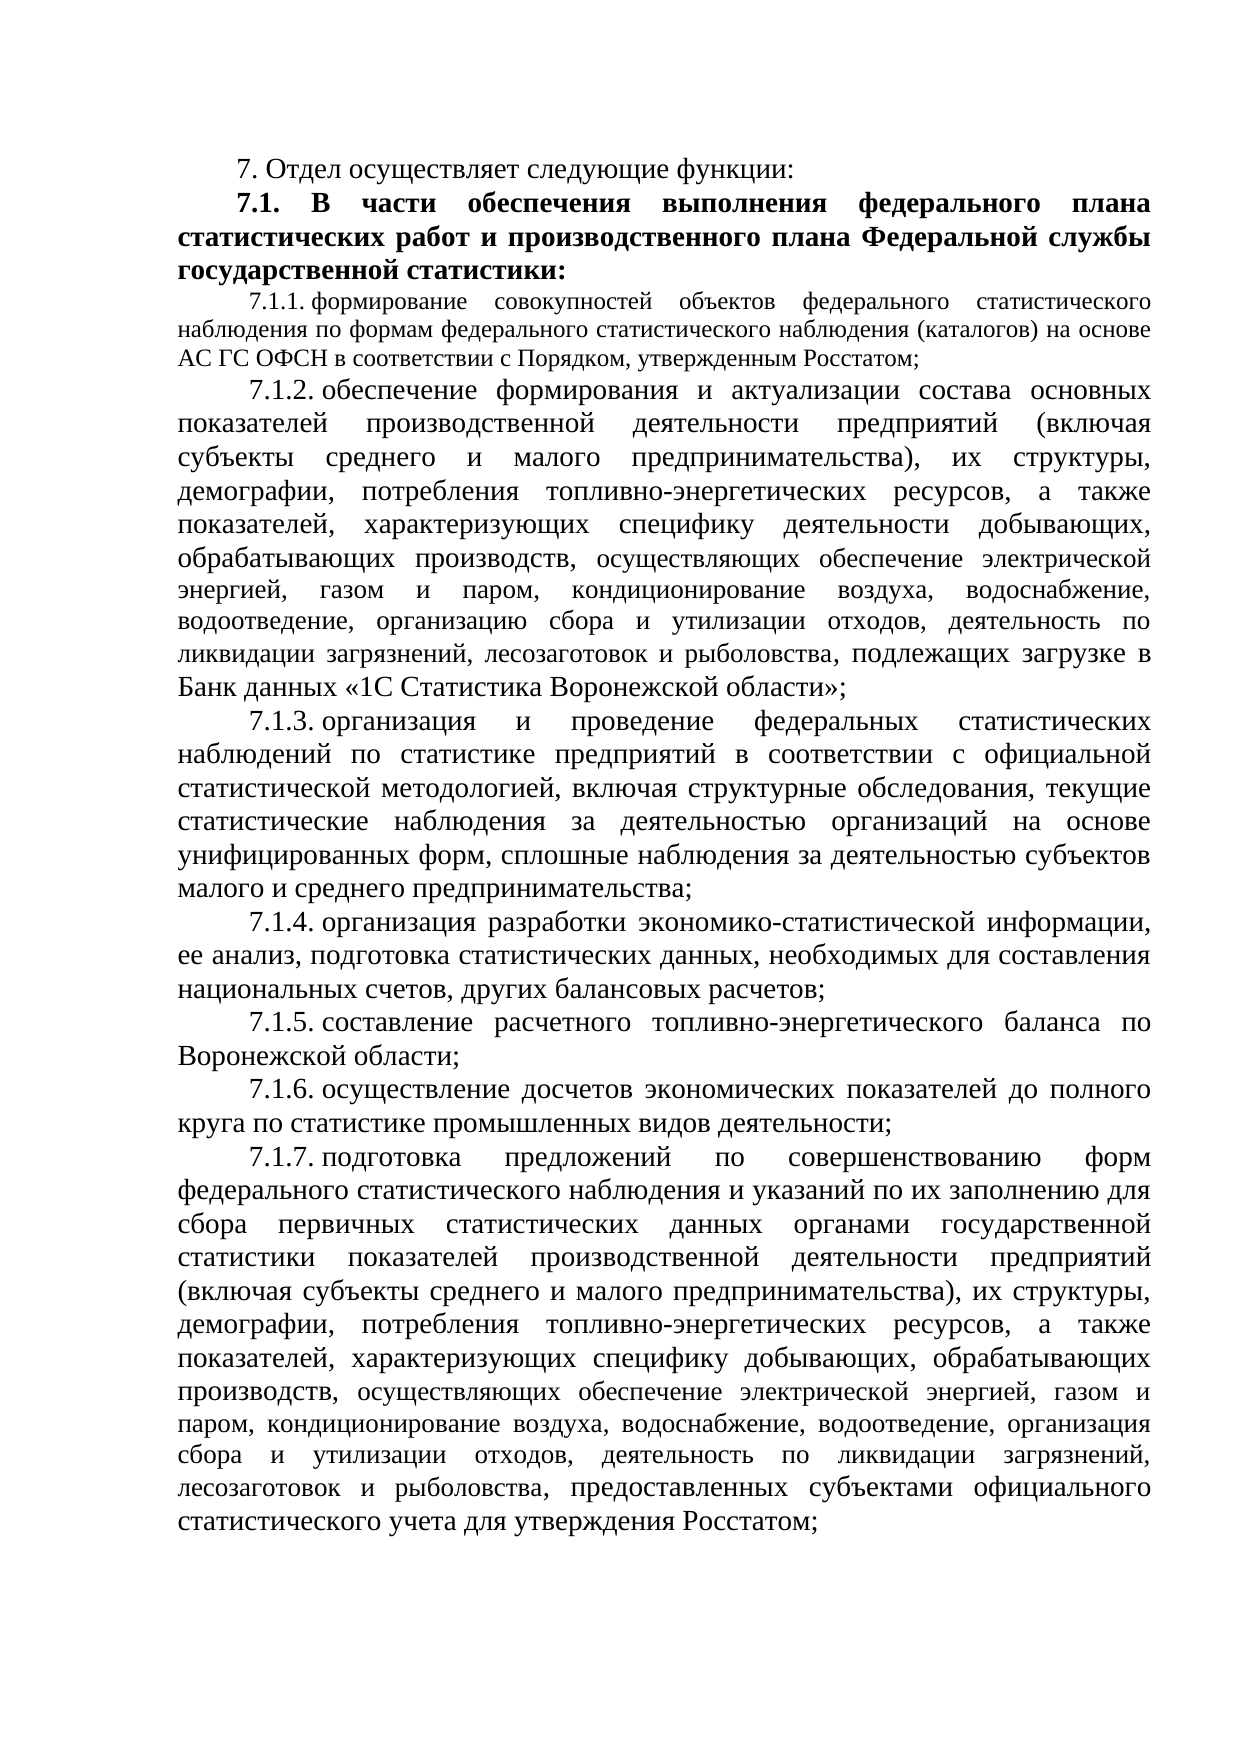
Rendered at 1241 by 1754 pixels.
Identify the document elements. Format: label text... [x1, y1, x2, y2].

text 7.1.6. осуществление досчетов экономических показателей до полного круга по статистике промышленных видов деятельности; [177, 1072, 1152, 1139]
text 7.1.7. подготовка предложений по совершенствованию форм федерального статистического наблюдения и указаний по их заполнению для сбора первичных статистических данных органами государственной статистики показателей производственной деятельности предприятий (включая субъекты среднего и малого предпринимательства), их структуры, демографии, потребления топливно-энергетических ресурсов, а также показателей, характеризующих специфику добывающих, обрабатывающих производств, осуществляющих обеспечение электрической энергией, газом и паром, кондиционирование воздуха, водоснабжение, водоотведение, организация сбора и утилизации отходов, деятельность по ликвидации загрязнений, лесозаготовок и рыболовства, предоставленных субъектами официального статистического учета для утверждения Росстатом; [177, 1139, 1152, 1536]
text 7.1.3. организация и проведение федеральных статистических наблюдений по статистике предприятий в соответствии с официальной статистической методологией, включая структурные обследования, текущие статистические наблюдения за деятельностью организаций на основе унифицированных форм, сплошные наблюдения за деятельностью субъектов малого и среднего предпринимательства; [177, 703, 1152, 904]
text 7.1. В части обеспечения выполнения федерального плана статистических работ и производственного плана Федеральной службы государственной статистики: [177, 185, 1152, 286]
text 7.1.5. составление расчетного топливно-энергетического баланса по Воронежской области; [177, 1004, 1152, 1072]
text 7.1.2. обеспечение формирования и актуализации состава основных показателей производственной деятельности предприятий (включая субъекты среднего и малого предпринимательства), их структуры, демографии, потребления топливно-энергетических ресурсов, а также показателей, характеризующих специфику деятельности добывающих, обрабатывающих производств, осуществляющих обеспечение электрической энергией, газом и паром, кондиционирование воздуха, водоснабжение, водоотведение, организацию сбора и утилизации отходов, деятельность по ликвидации загрязнений, лесозаготовок и рыболовства, подлежащих загрузке в Банк данных «1С Статистика Воронежской области»; [177, 372, 1152, 703]
text 7. Отдел осуществляет следующие функции: [177, 152, 1152, 185]
text 7.1.4. организация разработки экономико-статистической информации, ее анализ, подготовка статистических данных, необходимых для составления национальных счетов, других балансовых расчетов; [177, 904, 1152, 1004]
text 7.1.1. формирование совокупностей объектов федерального статистического наблюдения по формам федерального статистического наблюдения (каталогов) на основе АС ГС ОФСН в соответствии с Порядком, утвержденным Росстатом; [177, 286, 1152, 372]
